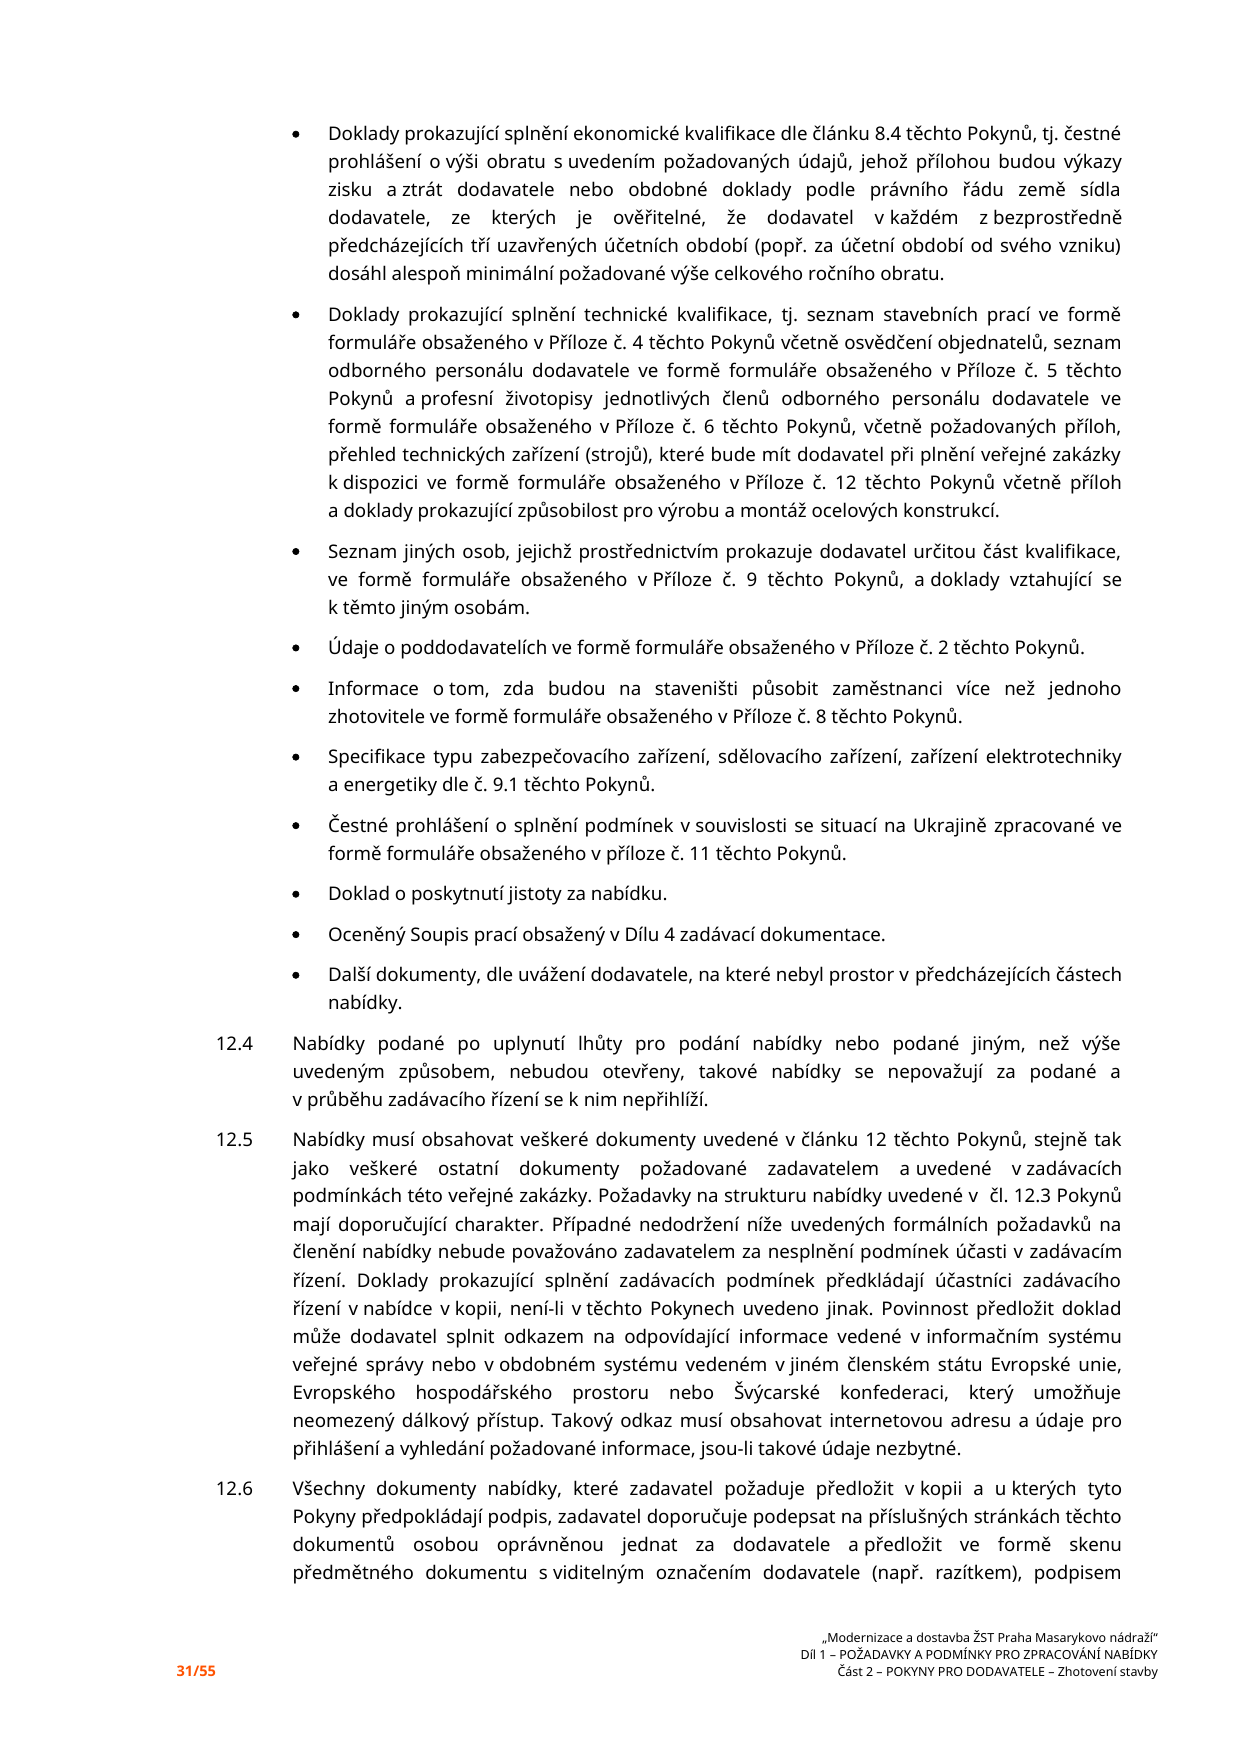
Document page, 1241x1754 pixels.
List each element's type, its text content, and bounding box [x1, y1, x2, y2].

text Nabídky musí obsahovat veškeré dokumenty uvedené v článku 12 těchto Pokynů, stejně tak jako veškeré ostatní dokumenty požadované zadavatelem a uvedené v zadávacích podmínkách této veřejné zakázky. Požadavky na strukturu nabídky uvedené v čl. 12.3 Pokynů mají doporučující charakter. Případné nedodržení níže uvedených formálních požadavků na členění nabídky nebude považováno zadavatelem za nesplnění podmínek účasti v zadávacím řízení. Doklady prokazující splnění zadávacích podmínek předkládají účastníci zadávacího řízení v nabídce v kopii, není-li v těchto Pokynech uvedeno jinak. Povinnost předložit doklad může dodavatel splnit odkazem na odpovídající informace vedené v informačním systému veřejné správy nebo v obdobném systému vedeném v jiném členském státu Evropské unie, Evropského hospodářského prostoru nebo Švýcarské konfederaci, který umožňuje neomezený dálkový přístup. Takový odkaz musí obsahovat internetovou adresu a údaje pro přihlášení a vyhledání požadované informace, jsou-li takové údaje nezbytné. [216, 1127, 1122, 1461]
text Informace o tom, zda budou na staveništi působit zaměstnanci více než jednoho zhotovitele ve formě formuláře obsaženého v Příloze č. 8 těchto Pokynů. [292, 675, 1122, 728]
text Seznam jiných osob, jejichž prostřednictvím prokazuje dodavatel určitou část kvalifikace, ve formě formuláře obsaženého v Příloze č. 9 těchto Pokynů, a doklady vztahující se k těmto jiným osobám. [292, 538, 1122, 619]
text Specifikace typu zabezpečovacího zařízení, sdělovacího zařízení, zařízení elektrotechniky a energetiky dle č. 9.1 těchto Pokynů. [292, 743, 1122, 797]
text Čestné prohlášení o splnění podmínek v souvislosti se situací na Ukrajině zpracované ve formě formuláře obsaženého v příloze č. 11 těchto Pokynů. [292, 812, 1122, 866]
text Údaje o poddodavatelích ve formě formuláře obsaženého v Příloze č. 2 těchto Pokynů. [292, 634, 1122, 660]
text Doklad o poskytnutí jistoty za nabídku. [292, 881, 1122, 906]
text Doklady prokazující splnění ekonomické kvalifikace dle článku 8.4 těchto Pokynů, tj. čestné prohlášení o výši obratu s uvedením požadovaných údajů, jehož přílohou budou výkazy zisku a ztrát dodavatele nebo obdobné doklady podle právního řádu země sídla dodavatele, ze kterých je ověřitelné, že dodavatel v každém z bezprostředně předcházejících tří uzavřených účetních období (popř. za účetní období od svého vzniku) dosáhl alespoň minimální požadované výše celkového ročního obratu. [292, 121, 1122, 286]
text Doklady prokazující splnění technické kvalifikace, tj. seznam stavebních prací ve formě formuláře obsaženého v Příloze č. 4 těchto Pokynů včetně osvědčení objednatelů, seznam odborného personálu dodavatele ve formě formuláře obsaženého v Příloze č. 5 těchto Pokynů a profesní životopisy jednotlivých členů odborného personálu dodavatele ve formě formuláře obsaženého v Příloze č. 6 těchto Pokynů, včetně požadovaných příloh, přehled technických zařízení (strojů), které bude mít dodavatel při plnění veřejné zakázky k dispozici ve formě formuláře obsaženého v Příloze č. 12 těchto Pokynů včetně příloh a doklady prokazující způsobilost pro výrobu a montáž ocelových konstrukcí. [292, 301, 1122, 523]
text Oceněný Soupis prací obsažený v Dílu 4 zadávací dokumentace. [292, 921, 1122, 947]
text Nabídky podané po uplynutí lhůty pro podání nabídky nebo podané jiným, než výše uvedeným způsobem, nebudou otevřeny, takové nabídky se nepovažují za podané a v průběhu zadávacího řízení se k nim nepřihlíží. [216, 1030, 1122, 1112]
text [216, 1476, 1122, 1585]
text Další dokumenty, dle uvážení dodavatele, na které nebyl prostor v předcházejících částech nabídky. [292, 962, 1122, 1015]
